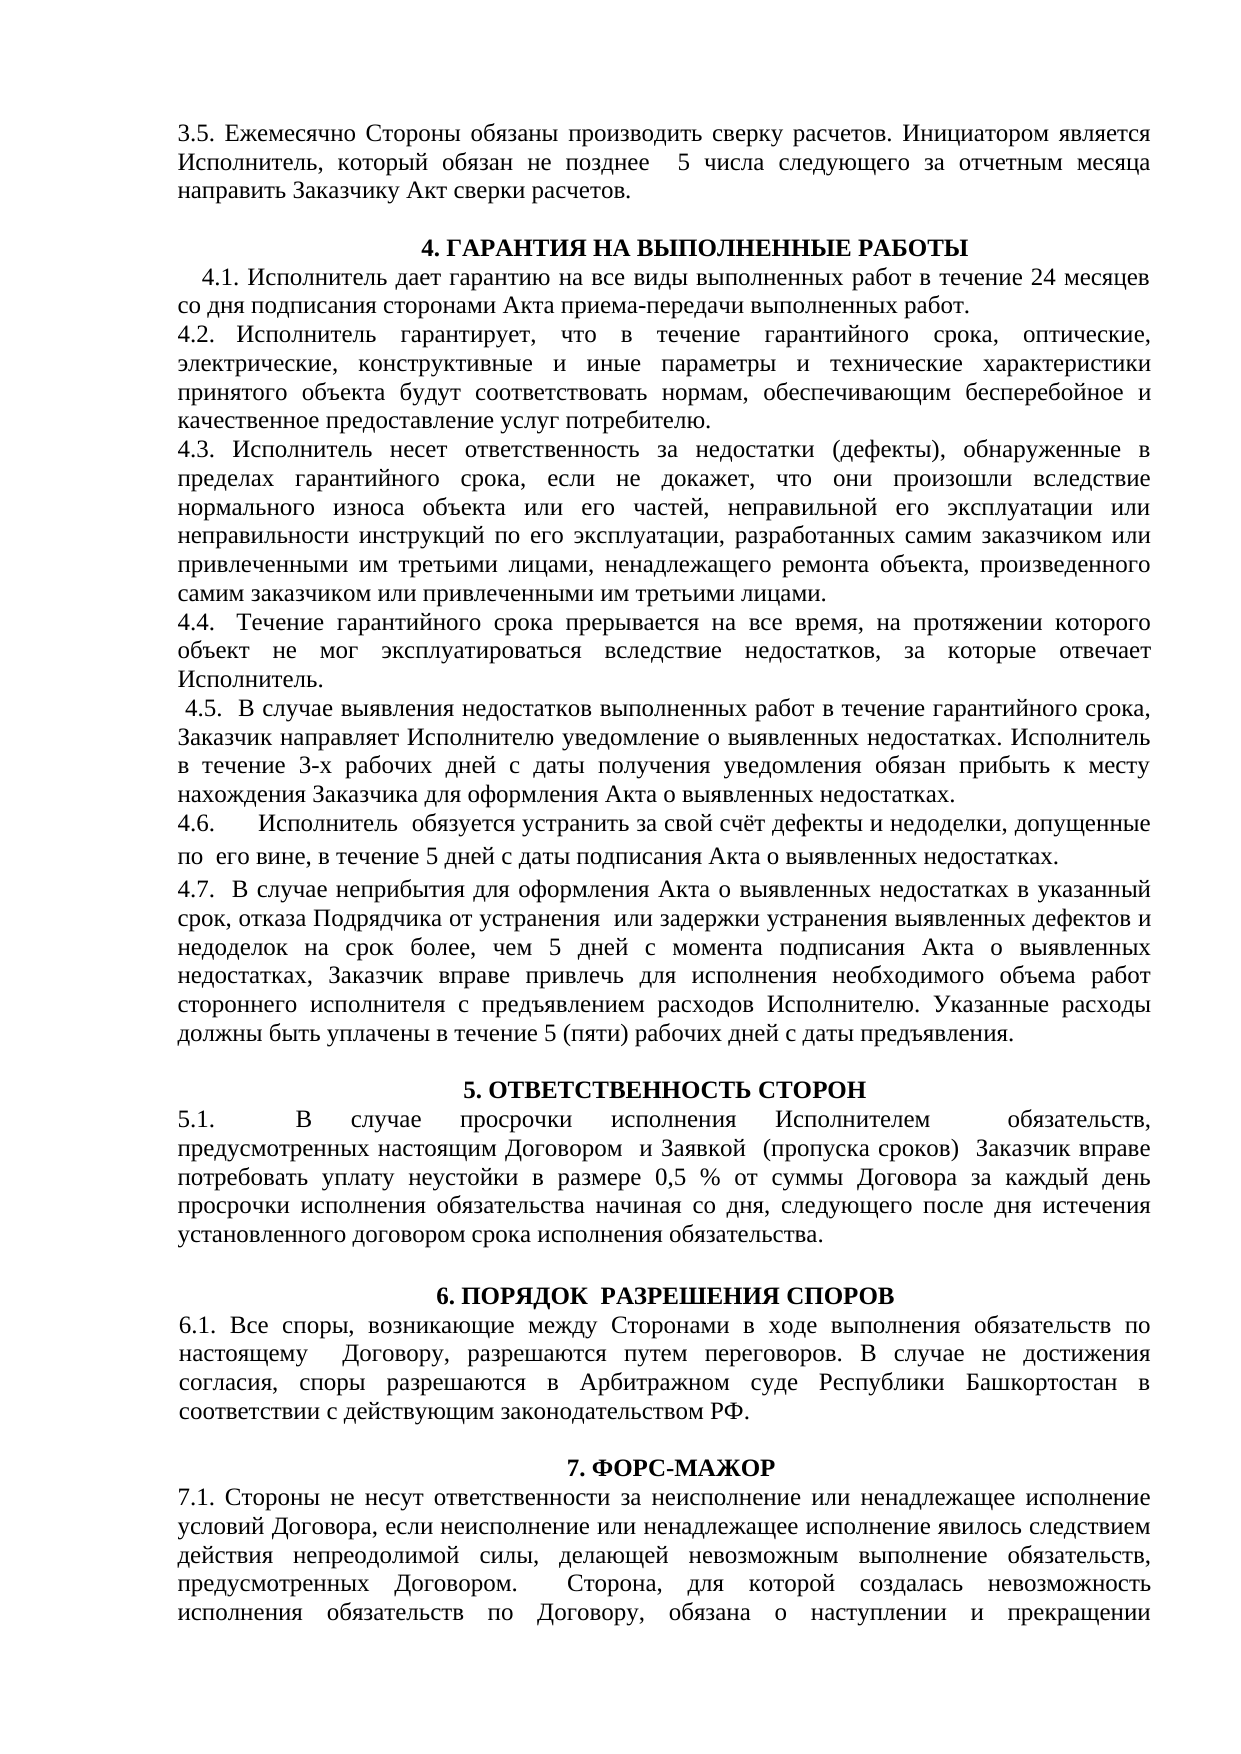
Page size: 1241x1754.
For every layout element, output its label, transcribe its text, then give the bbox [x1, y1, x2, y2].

text 3.5. Ежемесячно Стороны обязаны производить сверку расчетов. Инициатором является Исполнитель, который обязан не позднее 5 числа следующего за отчетным месяца направить Заказчику Акт сверки расчетов. [177, 118, 1152, 204]
text 4.7. В случае неприбытия для оформления Акта о выявленных недостатках в указанный срок, отказа Подрядчика от устранения или задержки устранения выявленных дефектов и недоделок на срок более, чем 5 дней с момента подписания Акта о выявленных недостатках, Заказчик вправе привлечь для исполнения необходимого объема работ стороннего исполнителя с предъявлением расходов Исполнителю. Указанные расходы должны быть уплачены в течение 5 (пяти) рабочих дней с даты предъявления. [177, 874, 1152, 1047]
list Исполнитель обязуется устранить за свой счёт дефекты и недоделки, допущенные по его вине, в течение 5 дней с даты подписания Акта о выявленных недостатках. [177, 808, 1152, 870]
text 5.1. В случае просрочки исполнения Исполнителем обязательств, предусмотренных настоящим Договором и Заявкой (пропуска сроков) Заказчик вправе потребовать уплату неустойки в размере 0,5 % от суммы Договора за каждый день просрочки исполнения обязательства начиная со дня, следующего после дня истечения установленного договором срока исполнения обязательства. [177, 1104, 1152, 1248]
text 6. ПОРЯДОК РАЗРЕШЕНИЯ СПОРОВ [179, 1281, 1151, 1310]
text 6.1. Все споры, возникающие между Сторонами в ходе выполнения обязательств по настоящему Договору, разрешаются путем переговоров. В случае не достижения согласия, споры разрешаются в Арбитражном суде Республики Башкортостан в соответствии с действующим законодательством РФ. [179, 1310, 1151, 1425]
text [177, 1482, 1152, 1626]
text 4.1. Исполнитель дает гарантию на все виды выполненных работ в течение 24 месяцев со дня подписания сторонами Акта приема-передачи выполненных работ. [177, 262, 1152, 319]
text 5. ОТВЕТСТВЕННОСТЬ СТОРОН [179, 1075, 1150, 1104]
text 4.3. Исполнитель несет ответственность за недостатки (дефекты), обнаруженные в пределах гарантийного срока, если не докажет, что они произошли вследствие нормального износа объекта или его частей, неправильной его эксплуатации или неправильности инструкций по его эксплуатации, разработанных самим заказчиком или привлеченными им третьими лицами, ненадлежащего ремонта объекта, произведенного самим заказчиком или привлеченными им третьими лицами. [177, 434, 1152, 607]
text 4.2. Исполнитель гарантирует, что в течение гарантийного срока, оптические, электрические, конструктивные и иные параметры и технические характеристики принятого объекта будут соответствовать нормам, обеспечивающим бесперебойное и качественное предоставление услуг потребителю. [177, 319, 1152, 434]
text 7. ФОРС-МАЖОР [179, 1453, 1151, 1482]
text 4. ГАРАНТИЯ НА ВЫПОЛНЕННЫЕ РАБОТЫ [177, 233, 1152, 262]
text 4.5. В случае выявления недостатков выполненных работ в течение гарантийного срока, Заказчик направляет Исполнителю уведомление о выявленных недостатках. Исполнитель в течение 3-х рабочих дней с даты получения уведомления обязан прибыть к месту нахождения Заказчика для оформления Акта о выявленных недостатках. [177, 693, 1152, 808]
text 4.4. Течение гарантийного срока прерывается на все время, на протяжении которого объект не мог эксплуатироваться вследствие недостатков, за которые отвечает Исполнитель. [177, 607, 1152, 693]
